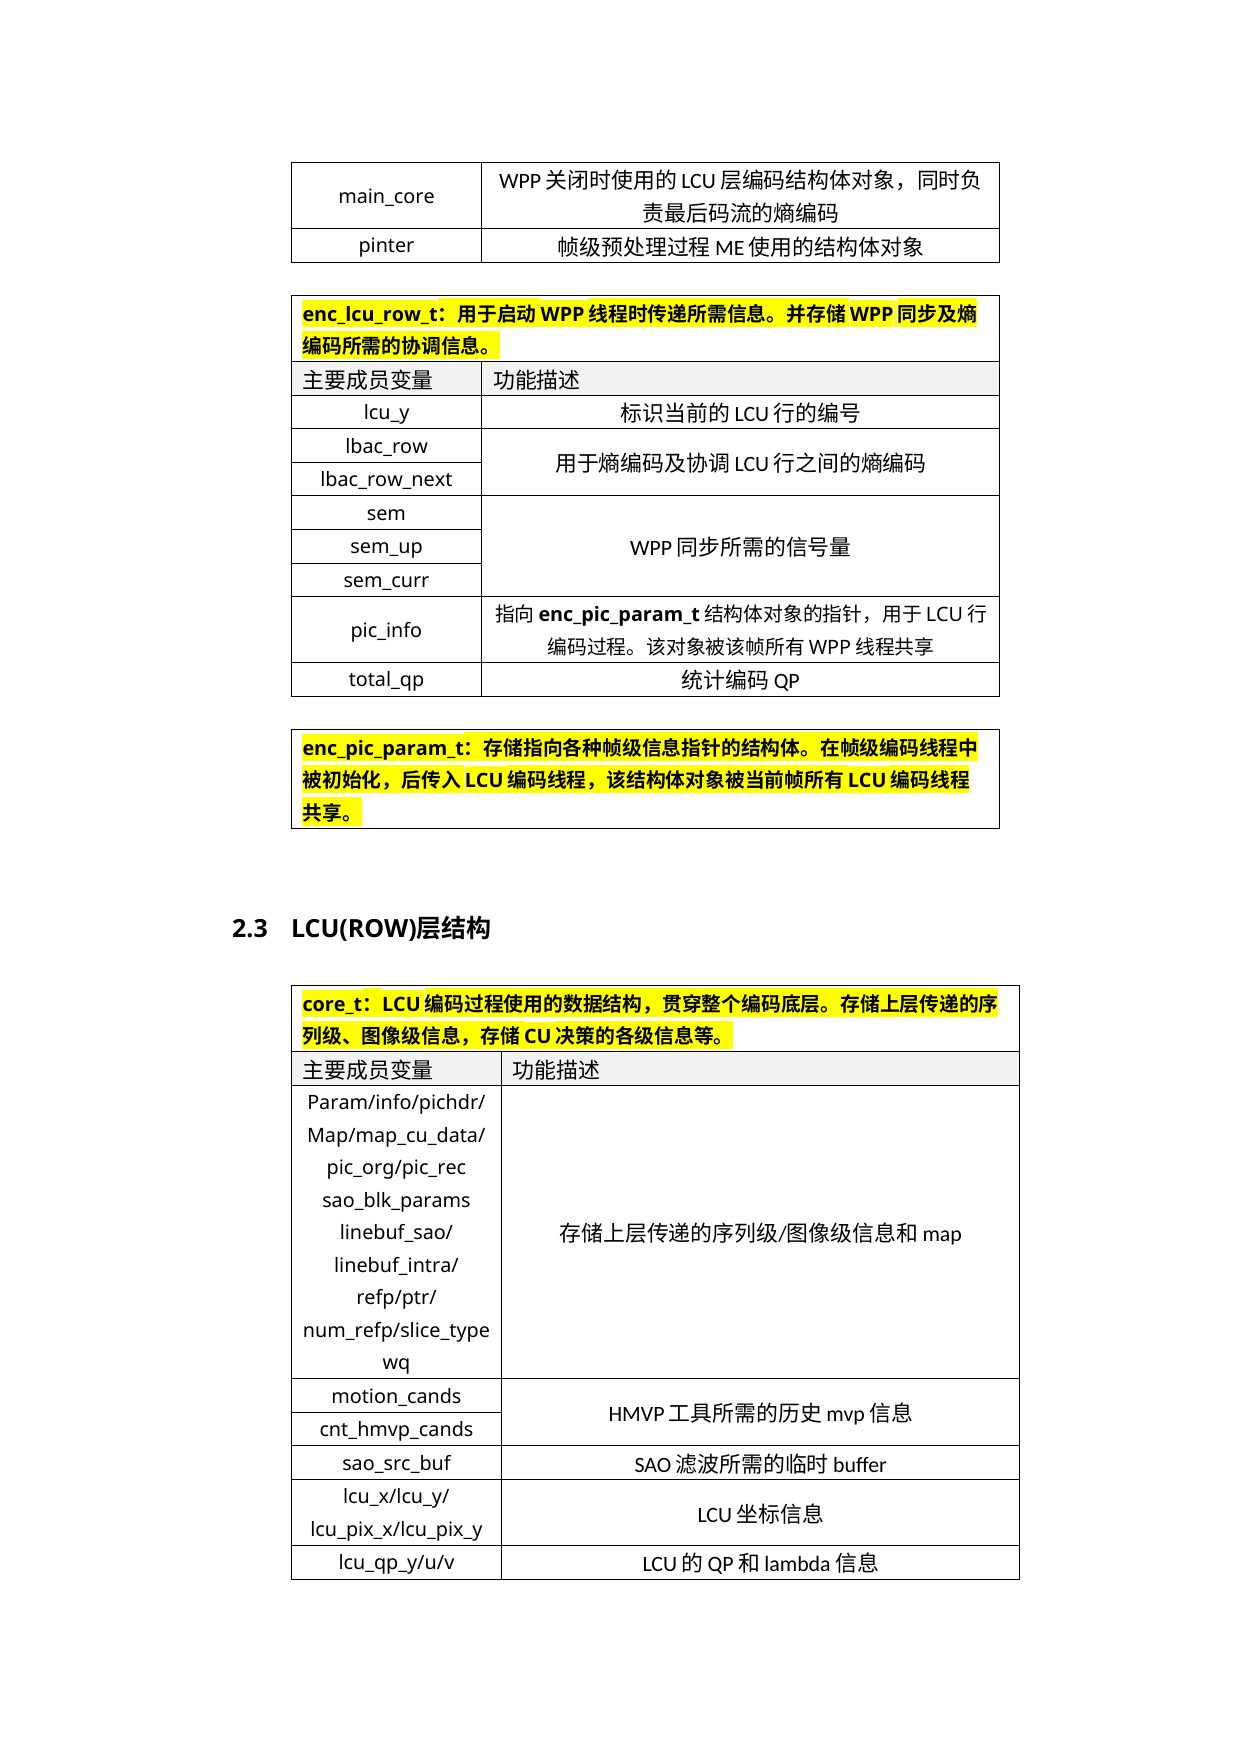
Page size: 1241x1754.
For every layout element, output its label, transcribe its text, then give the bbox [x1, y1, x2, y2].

table_cell 功能描述 [502, 1052, 1019, 1085]
table_cell sem_curr [292, 564, 481, 596]
table_cell 用于熵编码及协调LCU行之间的熵编码 [482, 429, 999, 495]
table_cell HMVP工具所需的历史mvp信息 [502, 1379, 1019, 1445]
table_cell 统计编码QP [482, 663, 999, 696]
table_cell cnt_hmvp_cands [292, 1413, 501, 1445]
table_cell sem_up [292, 530, 481, 562]
table_header core_t：LCU编码过程使用的数据结构，贯穿整个编码底层。存储上层传递的序列级、图像级信息，存储CU决策的各级信息等。 [292, 986, 1019, 1051]
table_cell SAO滤波所需的临时buffer [502, 1446, 1019, 1479]
table_cell 帧级预处理过程ME使用的结构体对象 [482, 229, 999, 262]
table_cell main_core [292, 163, 481, 228]
table_cell 标识当前的LCU行的编号 [482, 396, 999, 428]
table_cell WPP同步所需的信号量 [482, 496, 999, 596]
table_cell LCU坐标信息 [502, 1480, 1019, 1545]
table_header enc_lcu_row_t：用于启动WPP线程时传递所需信息。并存储WPP同步及熵编码所需的协调信息。 [292, 296, 999, 361]
table_cell lbac_row_next [292, 463, 481, 495]
table_cell 主要成员变量 [292, 362, 481, 395]
subtitle LCU(ROW)层结构 [232, 894, 1152, 959]
table_header enc_pic_param_t：存储指向各种帧级信息指针的结构体。在帧级编码线程中被初始化，后传入LCU编码线程，该结构体对象被当前帧所有LCU编码线程共享。 [292, 730, 999, 828]
table_cell 功能描述 [482, 362, 999, 395]
table_cell lcu_qp_y/u/v [292, 1546, 501, 1578]
table_cell lbac_row [292, 429, 481, 462]
table_cell total_qp [292, 663, 481, 696]
table_cell 存储上层传递的序列级/图像级信息和map [502, 1086, 1019, 1378]
table_cell sao_src_buf [292, 1446, 501, 1479]
table_cell Param/info/pichdr/ Map/map_cu_data/ pic_org/pic_rec sao_blk_params linebuf_sao/ linebuf_intra/ refp/ptr/ num_refp/slice_type wq [292, 1086, 501, 1378]
table_cell WPP关闭时使用的LCU层编码结构体对象，同时负责最后码流的熵编码 [482, 163, 999, 228]
table_cell sem [292, 496, 481, 529]
table_cell LCU的QP和lambda信息 [502, 1546, 1019, 1578]
table_cell 主要成员变量 [292, 1052, 501, 1085]
table_cell lcu_y [292, 396, 481, 428]
table_cell pinter [292, 229, 481, 262]
table_cell lcu_x/lcu_y/ lcu_pix_x/lcu_pix_y [292, 1480, 501, 1545]
table_cell 指向enc_pic_param_t结构体对象的指针，用于LCU行编码过程。该对象被该帧所有WPP线程共享 [482, 597, 999, 662]
table_cell motion_cands [292, 1379, 501, 1412]
table_cell pic_info [292, 597, 481, 662]
